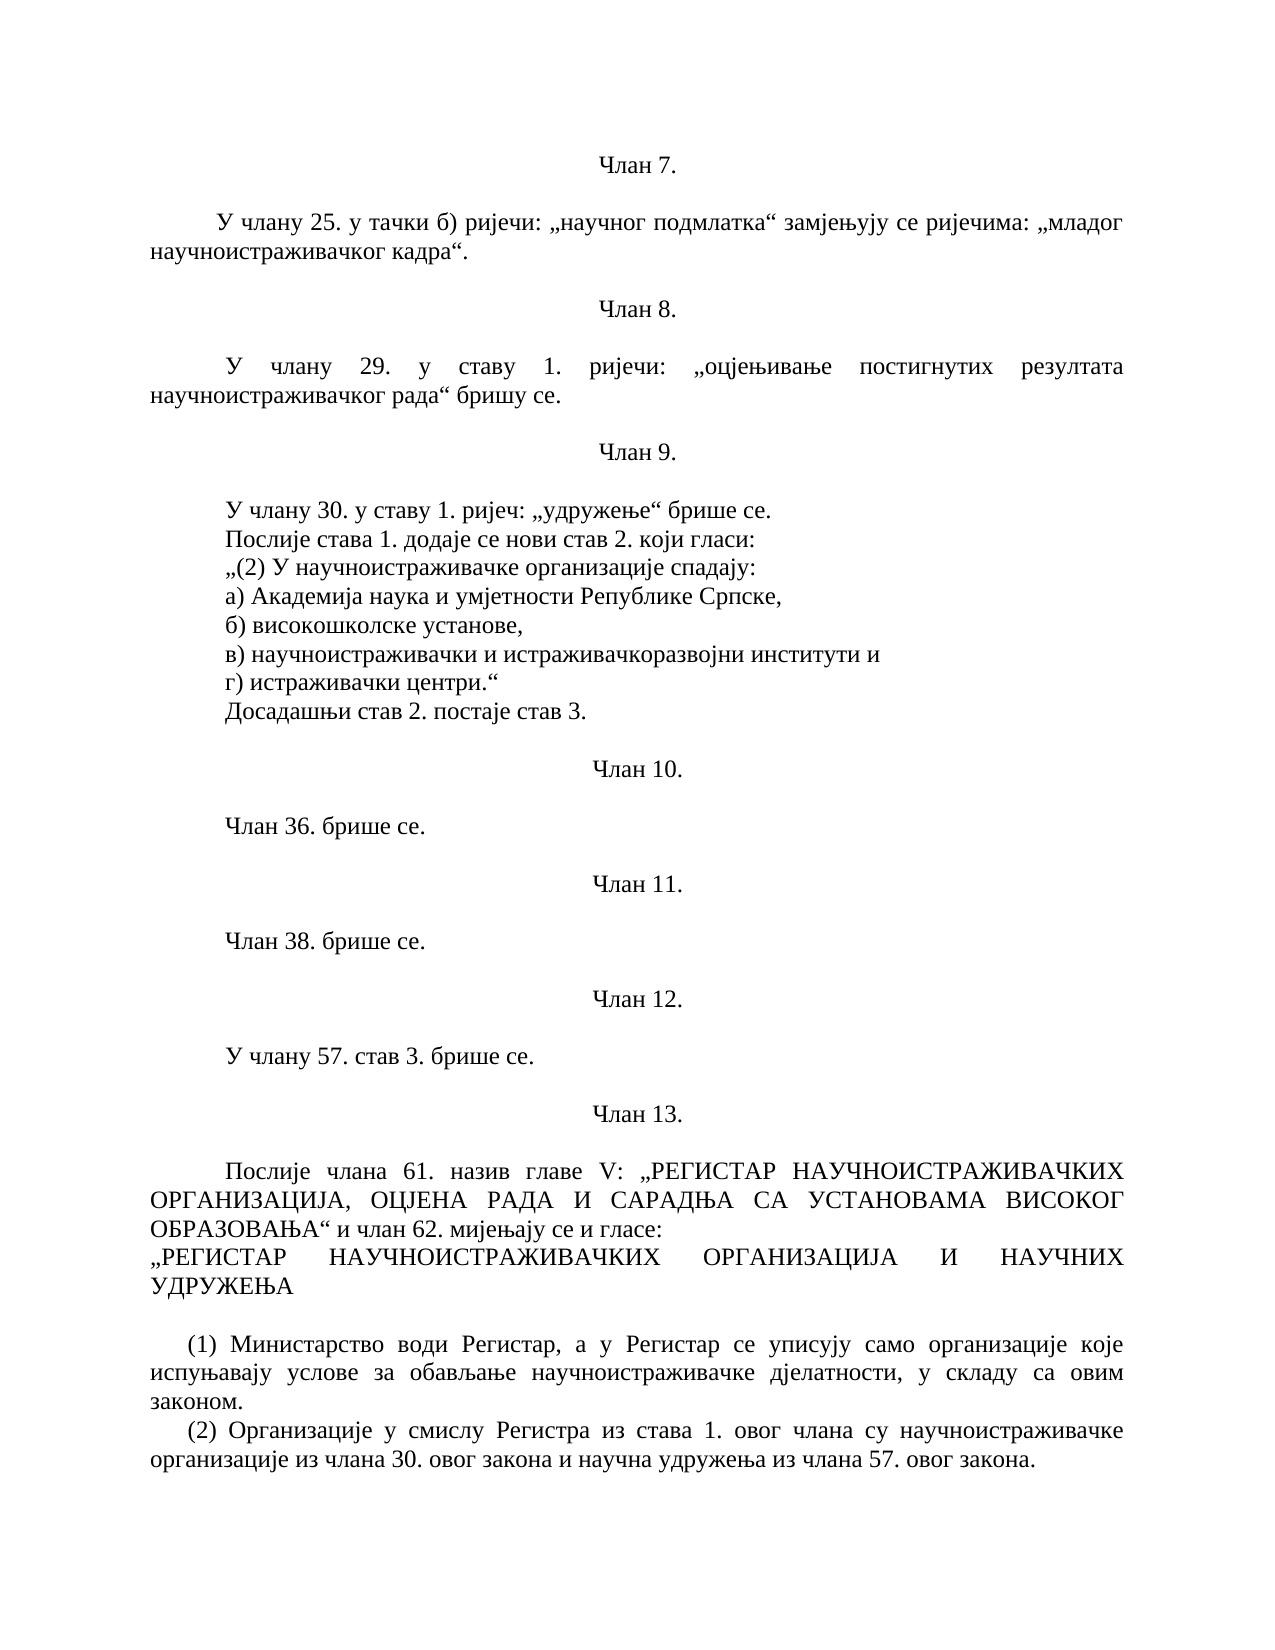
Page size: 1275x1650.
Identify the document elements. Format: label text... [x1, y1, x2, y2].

text Члан 9. [150, 437, 1125, 466]
text Члан 13. [150, 1099, 1125, 1127]
text У члану 29. у ставу 1. ријечи: „оцјењивање постигнутих резултата научноистраживачког рада“ бришу се. [150, 351, 1125, 409]
text а) Академија наука и умјетности Републике Српске, [150, 581, 1125, 610]
text в) научноистраживачки и истраживачкоразвојни институти и [150, 639, 1125, 667]
text „(2) У научноистраживачке организације спадају: [150, 552, 1125, 581]
text У члану 25. у тачки б) ријечи: „научног подмлатка“ замјењују се ријечима: „младог научноистраживачког кадра“. [150, 207, 1125, 265]
text г) истраживачки центри.“ [150, 667, 1125, 696]
text Члан 36. брише се. [150, 811, 1125, 840]
text Члан 10. [150, 754, 1125, 782]
text У члану 57. став 3. брише се. [150, 1041, 1125, 1070]
text Члан 7. [150, 150, 1125, 179]
text Послије става 1. додаје се нови став 2. који гласи: [150, 524, 1125, 552]
text Члан 11. [150, 869, 1125, 897]
text Члан 8. [150, 294, 1125, 322]
text У члану 30. у ставу 1. ријеч: „удружење“ брише се. [150, 495, 1125, 524]
text б) високошколске установе, [150, 610, 1125, 639]
text (2) Организације у смислу Регистра из става 1. овог члана су научноистраживачке организације из члана 30. овог закона и научна удружења из члана 57. овог закона. [150, 1415, 1125, 1472]
text Послије члана 61. назив главе V: „РЕГИСТАР НАУЧНОИСТРАЖИВАЧКИХ ОРГАНИЗАЦИЈА, ОЦЈЕНА РАДА И САРАДЊА СА УСТАНОВАМА ВИСОКОГ ОБРАЗОВАЊА“ и члан 62. мијењају се и гласе: [150, 1156, 1125, 1242]
text (1) Министарство води Регистар, а у Регистар се уписују само организације које испуњавају услове за обављање научноистраживачке дјелатности, у складу са овим законом. [150, 1329, 1125, 1415]
text Досадашњи став 2. постаје став 3. [150, 696, 1125, 725]
text Члан 12. [150, 984, 1125, 1012]
text Члан 38. брише се. [150, 926, 1125, 955]
text „РЕГИСТАР НАУЧНОИСТРАЖИВАЧКИХ ОРГАНИЗАЦИЈА И НАУЧНИХ УДРУЖЕЊА [150, 1242, 1125, 1300]
